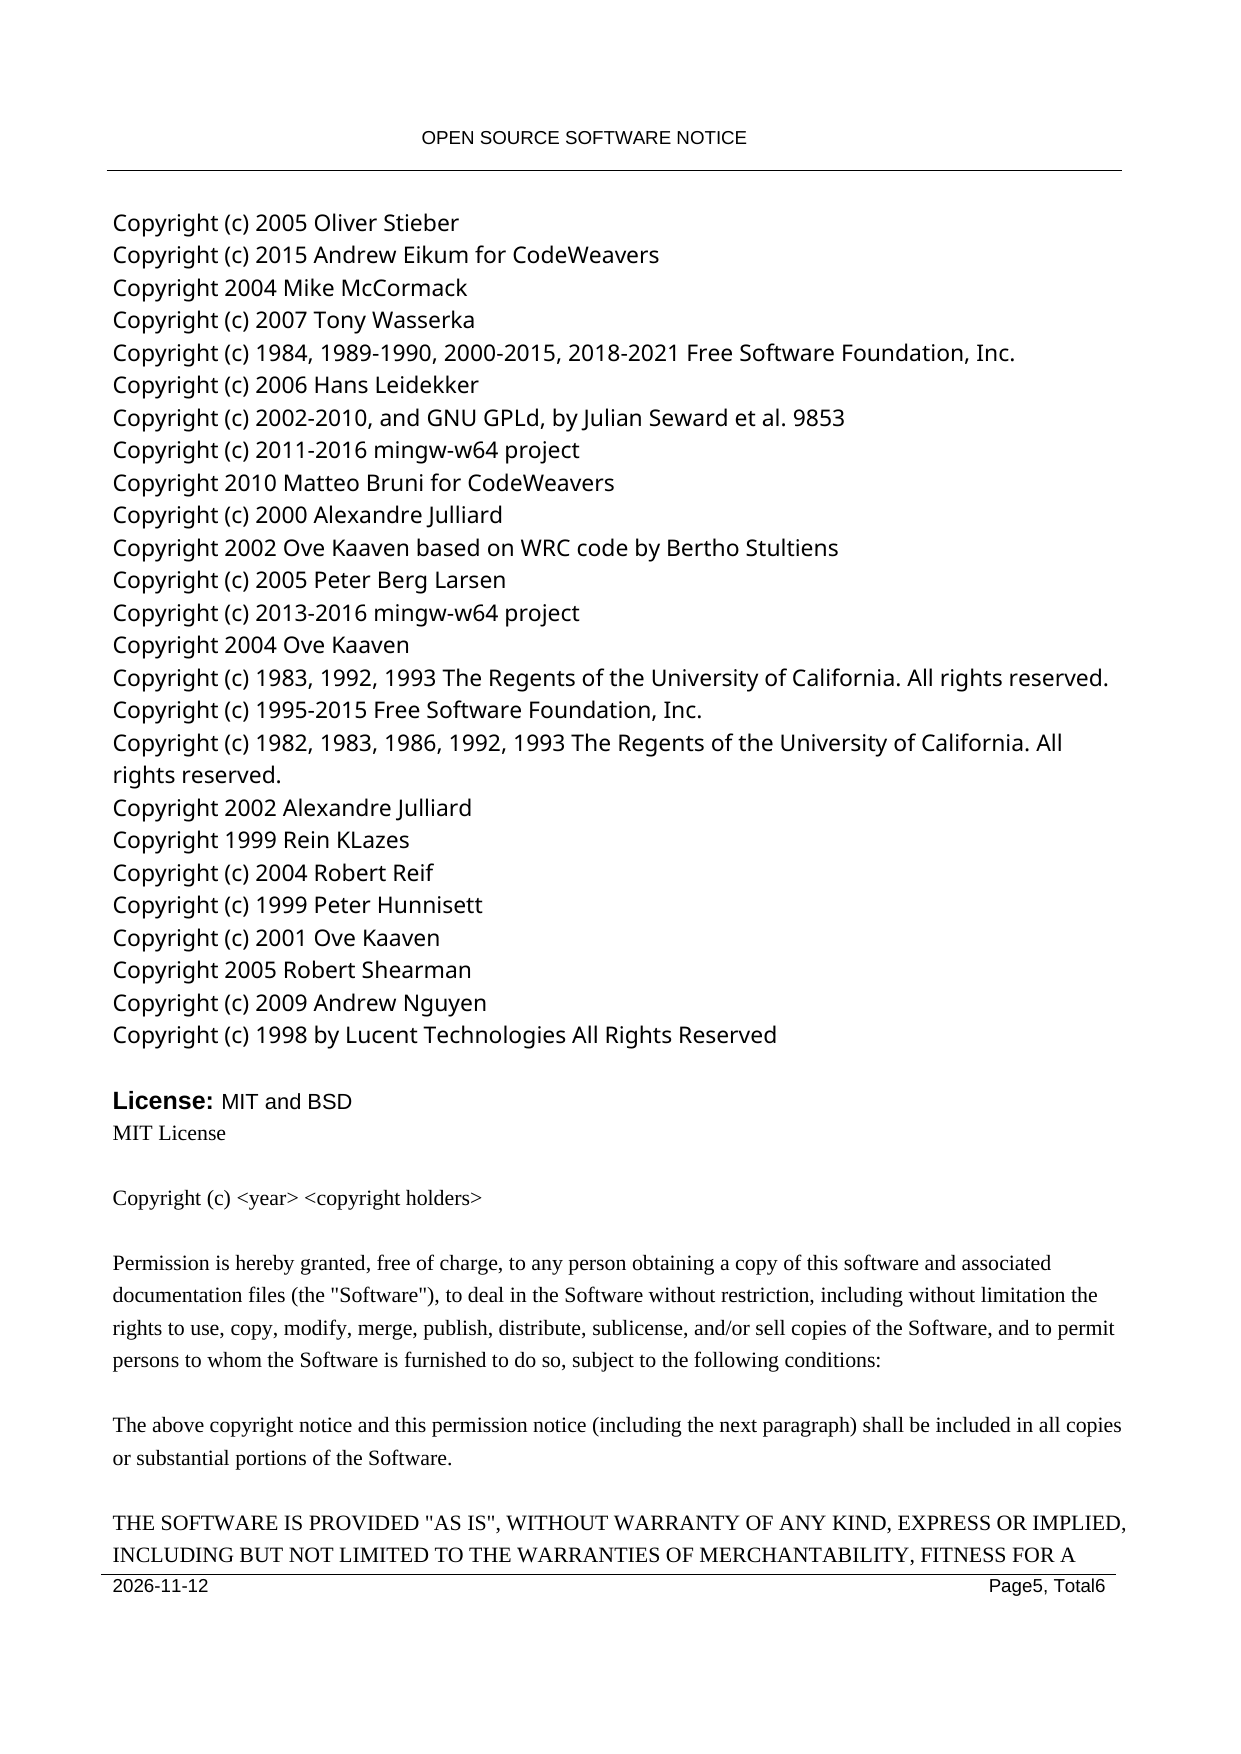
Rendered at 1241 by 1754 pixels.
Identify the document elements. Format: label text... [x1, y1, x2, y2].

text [112, 1116, 1128, 1571]
text License: MIT and BSD [112, 1084, 1128, 1116]
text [112, 206, 1128, 1084]
